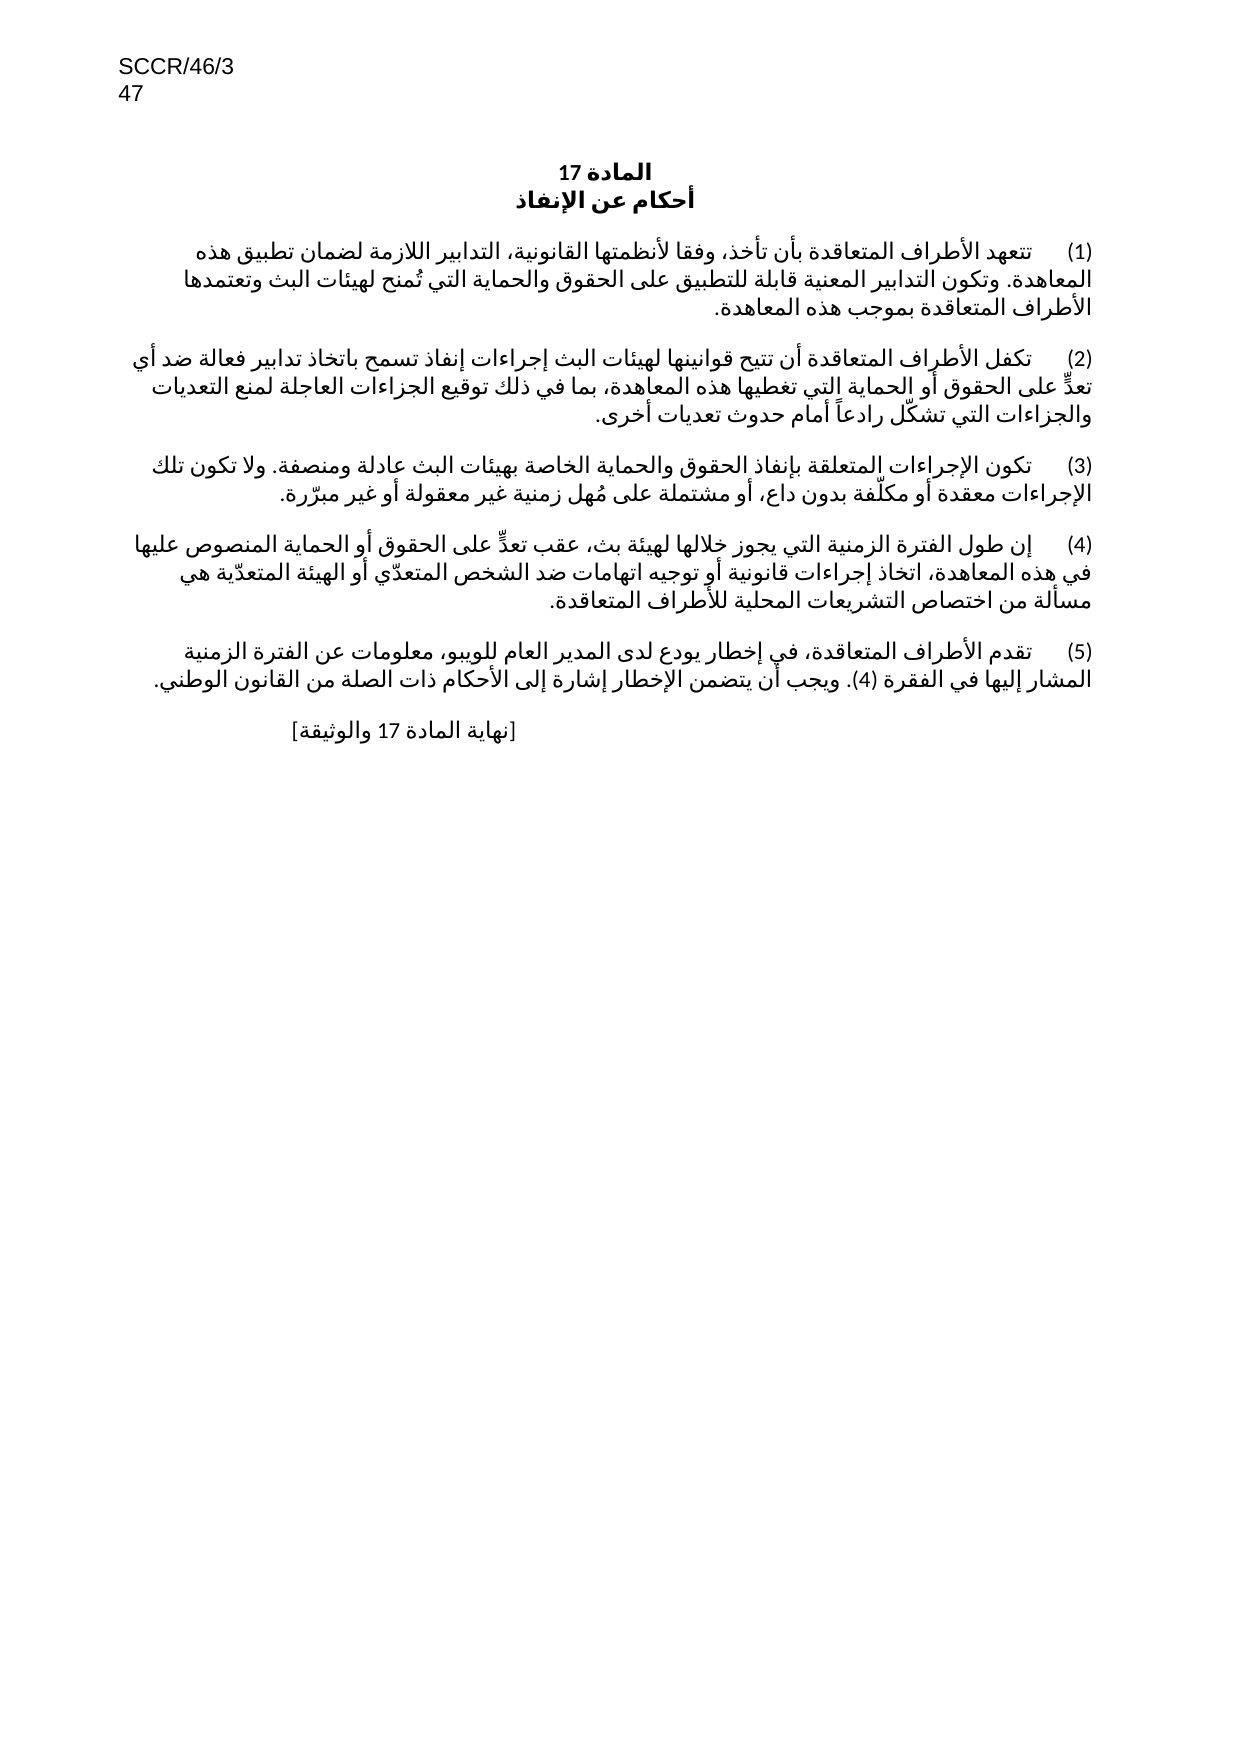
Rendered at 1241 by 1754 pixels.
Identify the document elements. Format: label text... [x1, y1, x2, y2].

text (5) تقدم الأطراف المتعاقدة، في إخطار يودع لدى المدير العام للويبو، معلومات عن الفترة الزمنية المشار إليها في الفقرة (4). ويجب أن يتضمن الإخطار إشارة إلى الأحكام ذات الصلة من القانون الوطني. [118, 637, 1092, 693]
text [نهاية المادة 17 والوثيقة] [118, 716, 516, 744]
subtitle المادة 17 أحكام عن الإنفاذ [118, 158, 1092, 214]
text (1) تتعهد الأطراف المتعاقدة بأن تأخذ، وفقا لأنظمتها القانونية، التدابير اللازمة لضمان تطبيق هذه المعاهدة. وتكون التدابير المعنية قابلة للتطبيق على الحقوق والحماية التي تُمنح لهيئات البث وتعتمدها الأطراف المتعاقدة بموجب هذه المعاهدة. [118, 237, 1092, 322]
text (4) إن طول الفترة الزمنية التي يجوز خلالها لهيئة بث، عقب تعدٍّ على الحقوق أو الحماية المنصوص عليها في هذه المعاهدة، اتخاذ إجراءات قانونية أو توجيه اتهامات ضد الشخص المتعدّي أو الهيئة المتعدّية هي مسألة من اختصاص التشريعات المحلية للأطراف المتعاقدة. [118, 530, 1092, 614]
text (3) تكون الإجراءات المتعلقة بإنفاذ الحقوق والحماية الخاصة بهيئات البث عادلة ومنصفة. ولا تكون تلك الإجراءات معقدة أو مكلّفة بدون داع، أو مشتملة على مُهل زمنية غير معقولة أو غير مبرّرة. [118, 451, 1092, 507]
text (2) تكفل الأطراف المتعاقدة أن تتيح قوانينها لهيئات البث إجراءات إنفاذ تسمح باتخاذ تدابير فعالة ضد أي تعدٍّ على الحقوق أو الحماية التي تغطيها هذه المعاهدة، بما في ذلك توقيع الجزاءات العاجلة لمنع التعديات والجزاءات التي تشكّل رادعاً أمام حدوث تعديات أخرى. [118, 344, 1092, 428]
